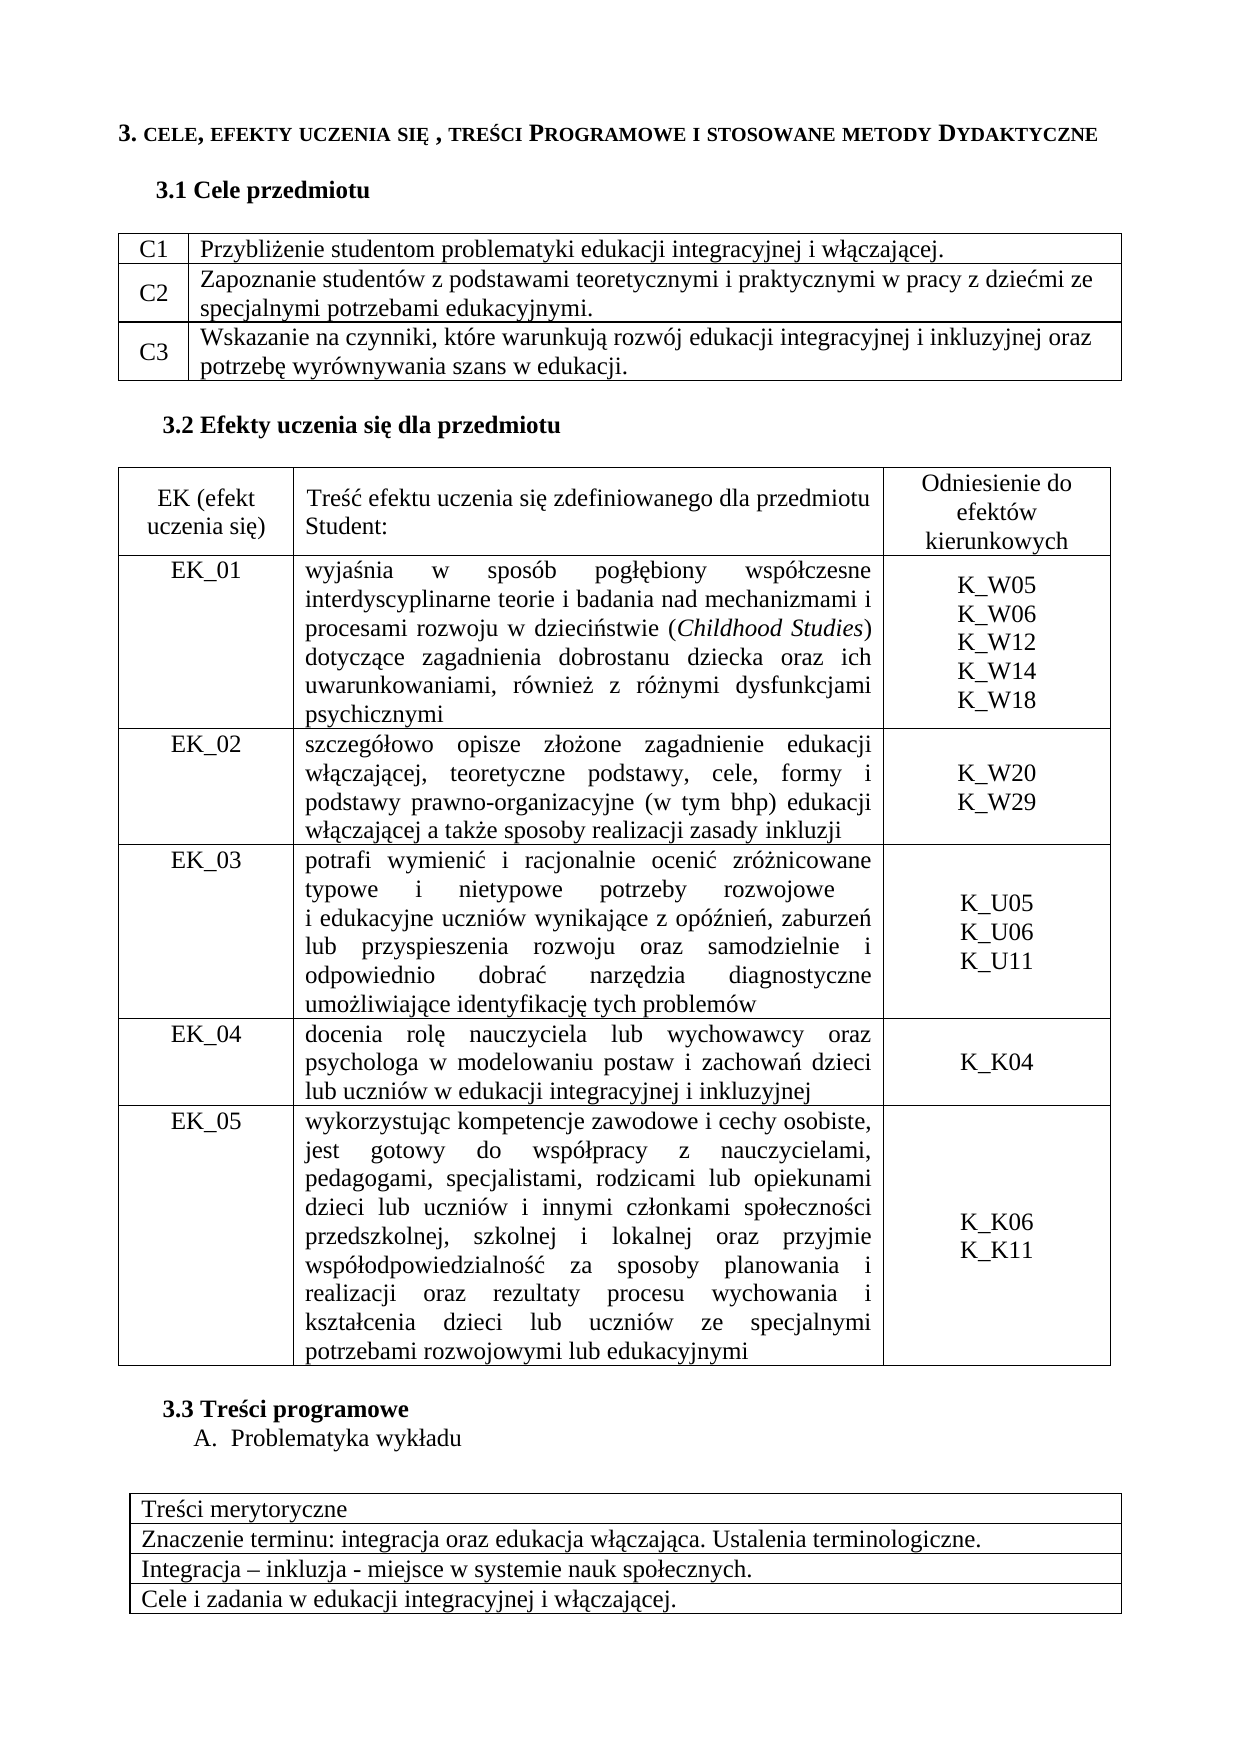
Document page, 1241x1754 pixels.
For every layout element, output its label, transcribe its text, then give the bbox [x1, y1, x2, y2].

table_header Odniesienie do efektów kierunkowych [884, 468, 1110, 554]
table_cell EK_03 [119, 845, 293, 1018]
table_cell Znaczenie terminu: integracja oraz edukacja włączająca. Ustalenia terminologiczne. [131, 1524, 1121, 1553]
text 3.2 Efekty uczenia się dla przedmiotu [162, 410, 1122, 438]
table_cell K_K04 [884, 1019, 1110, 1105]
table_cell wykorzystując kompetencje zawodowe i cechy osobiste, jest gotowy do współpracy z nauczycielami, pedagogami, specjalistami, rodzicami lub opiekunami dzieci lub uczniów i innymi członkami społeczności przedszkolnej, szkolnej i lokalnej oraz przyjmie współodpowiedzialność za sposoby planowania i realizacji oraz rezultaty procesu wychowania i kształcenia dzieci lub uczniów ze specjalnymi potrzebami rozwojowymi lub edukacyjnymi [294, 1106, 883, 1365]
table_cell EK_05 [119, 1106, 293, 1365]
table_cell EK_02 [119, 729, 293, 844]
table_cell docenia rolę nauczyciela lub wychowawcy oraz psychologa w modelowaniu postaw i zachowań dzieci lub uczniów w edukacji integracyjnej i inkluzyjnej [294, 1019, 883, 1105]
table_cell potrafi wymienić i racjonalnie ocenić zróżnicowane typowe i nietypowe potrzeby rozwojowe i edukacyjne uczniów wynikające z opóźnień, zaburzeń lub przyspieszenia rozwoju oraz samodzielnie i odpowiednio dobrać narzędzia diagnostyczne umożliwiające identyfikację tych problemów [294, 845, 883, 1018]
table_cell K_U05 K_U06 K_U11 [884, 845, 1110, 1018]
list Problematyka wykładu [193, 1423, 1122, 1452]
table_cell C3 [119, 323, 188, 380]
table_cell wyjaśnia w sposób pogłębiony współczesne interdyscyplinarne teorie i badania nad mechanizmami i procesami rozwoju w dzieciństwie (Childhood Studies) dotyczące zagadnienia dobrostanu dziecka oraz ich uwarunkowaniami, również z różnymi dysfunkcjami psychicznymi [294, 556, 883, 728]
list 3.3 Treści programowe [162, 1394, 1122, 1423]
table_cell Cele i zadania w edukacji integracyjnej i włączającej. [131, 1584, 1121, 1612]
table_cell C2 [119, 264, 188, 321]
text 3. cele, efekty uczenia się , treści Programowe i stosowane metody Dydaktyczne [118, 118, 1122, 147]
table_cell EK_01 [119, 556, 293, 728]
table_cell Wskazanie na czynniki, które warunkują rozwój edukacji integracyjnej i inkluzyjnej oraz potrzebę wyrównywania szans w edukacji. [189, 323, 1121, 380]
table_cell szczegółowo opisze złożone zagadnienie edukacji włączającej, teoretyczne podstawy, cele, formy i podstawy prawno-organizacyjne (w tym bhp) edukacji włączającej a także sposoby realizacji zasady inkluzji [294, 729, 883, 844]
table_header Treść efektu uczenia się zdefiniowanego dla przedmiotu Student: [294, 468, 883, 554]
table_cell K_W20 K_W29 [884, 729, 1110, 844]
table_cell Zapoznanie studentów z podstawami teoretycznymi i praktycznymi w pracy z dziećmi ze specjalnymi potrzebami edukacyjnymi. [189, 264, 1121, 321]
table_cell K_W05 K_W06 K_W12 K_W14 K_W18 [884, 556, 1110, 728]
table_cell K_K06 K_K11 [884, 1106, 1110, 1365]
table_header Treści merytoryczne [131, 1494, 1121, 1523]
table_header Przybliżenie studentom problematyki edukacji integracyjnej i włączającej. [189, 234, 1121, 263]
table_header C1 [119, 234, 188, 263]
table_header EK (efekt uczenia się) [119, 468, 293, 554]
text 3.1 Cele przedmiotu [156, 176, 1122, 204]
table_cell EK_04 [119, 1019, 293, 1105]
table_cell Integracja – inkluzja - miejsce w systemie nauk społecznych. [131, 1554, 1121, 1583]
